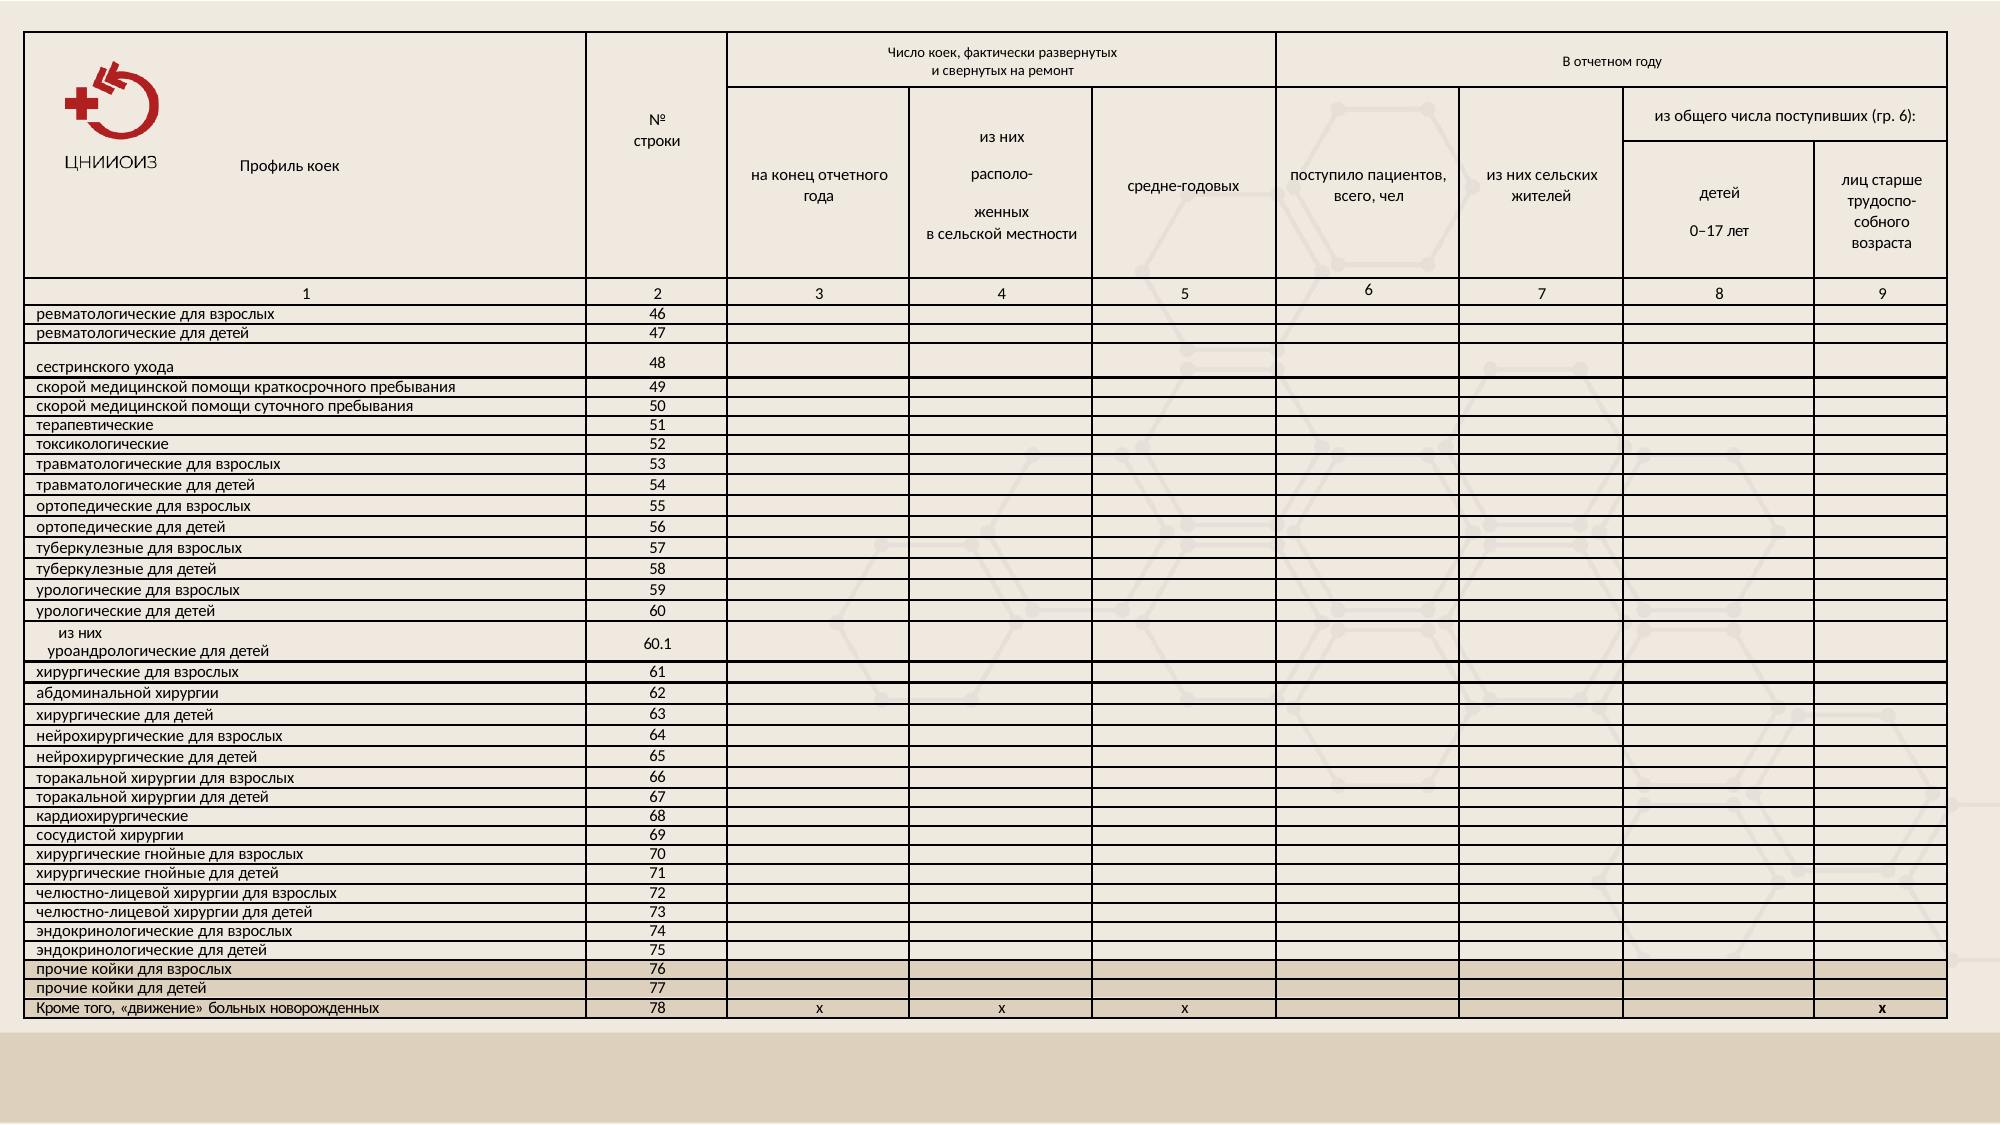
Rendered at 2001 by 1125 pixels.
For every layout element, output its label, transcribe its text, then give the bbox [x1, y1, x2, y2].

table_cell [1277, 768, 1458, 787]
table_cell [1624, 705, 1813, 723]
table_cell [1815, 726, 1946, 744]
table_cell [1277, 306, 1458, 323]
table_cell [910, 980, 1091, 997]
table_cell ортопедические для детей [25, 517, 585, 536]
table_cell [728, 789, 908, 806]
table_cell х [1093, 1000, 1275, 1017]
table_cell [1093, 436, 1275, 453]
table_cell [728, 559, 908, 578]
table_cell [1815, 436, 1946, 453]
table_cell 6 [1277, 279, 1458, 304]
table_cell [1277, 622, 1458, 660]
table_cell [910, 601, 1091, 620]
table_cell [728, 455, 908, 473]
table_cell х [910, 1000, 1091, 1017]
table_cell 46 [587, 306, 726, 323]
table_cell [1624, 768, 1813, 787]
table_cell [1624, 1000, 1813, 1017]
table_cell [1460, 789, 1622, 806]
table_cell [1624, 904, 1813, 921]
table_cell 48 [587, 344, 726, 376]
table_cell [728, 417, 908, 434]
table_cell [1093, 827, 1275, 844]
table_cell [910, 726, 1091, 744]
table_cell [910, 865, 1091, 882]
table_cell [910, 747, 1091, 766]
table_cell [910, 684, 1091, 702]
table_cell [1815, 580, 1946, 599]
table_cell [1460, 580, 1622, 599]
table_cell [1815, 904, 1946, 921]
table_cell [1815, 559, 1946, 578]
table_cell [728, 538, 908, 557]
table_cell [1624, 885, 1813, 902]
table_cell [1093, 325, 1275, 342]
table_cell [1624, 747, 1813, 766]
table_cell [1624, 980, 1813, 997]
table_cell [1460, 436, 1622, 453]
table_cell торакальной хирургии для взрослых [25, 768, 585, 787]
table_cell [728, 961, 908, 978]
table_cell [728, 663, 908, 681]
table_cell 4 [910, 279, 1091, 304]
table_cell хирургические гнойные для взрослых [25, 846, 585, 863]
table_cell [1277, 496, 1458, 515]
table_cell 68 [587, 808, 726, 825]
table_cell [1460, 559, 1622, 578]
table_cell сосудистой хирургии [25, 827, 585, 844]
table_cell [728, 865, 908, 882]
table_cell челюстно-лицевой хирургии для детей [25, 904, 585, 921]
picture [0, 1, 2000, 1032]
table_cell [1624, 475, 1813, 494]
table_header В отчетном году [1277, 33, 1946, 86]
table_cell 60.1 [587, 622, 726, 660]
table_cell [1460, 475, 1622, 494]
table_cell [1460, 601, 1622, 620]
table_cell [1624, 455, 1813, 473]
table_cell [1624, 808, 1813, 825]
table_cell [728, 747, 908, 766]
table_cell [910, 417, 1091, 434]
table_cell нейрохирургические для взрослых [25, 726, 585, 744]
table_cell [910, 827, 1091, 844]
table_cell 51 [587, 417, 726, 434]
table_cell торакальной хирургии для детей [25, 789, 585, 806]
table_cell из них сельских жителей [1460, 88, 1622, 277]
table_cell [910, 344, 1091, 376]
table_cell [1093, 942, 1275, 959]
table_cell [1624, 325, 1813, 342]
table_cell [1277, 961, 1458, 978]
table_cell [1815, 455, 1946, 473]
table_cell [728, 768, 908, 787]
table_cell [1815, 980, 1946, 997]
table_cell [1624, 398, 1813, 415]
table_cell [1815, 475, 1946, 494]
table_cell [1815, 538, 1946, 557]
table_cell [1093, 344, 1275, 376]
table_cell [1624, 622, 1813, 660]
table_cell 69 [587, 827, 726, 844]
table_cell [728, 684, 908, 702]
table_cell скорой медицинской помощи краткосрочного пребывания [25, 379, 585, 396]
table_cell [1277, 559, 1458, 578]
table_cell [1277, 980, 1458, 997]
table_cell [910, 663, 1091, 681]
table_header № строки [587, 33, 726, 277]
table_cell [910, 379, 1091, 396]
table_cell [1093, 961, 1275, 978]
table_cell [1460, 496, 1622, 515]
table_cell [728, 601, 908, 620]
table_cell [1460, 942, 1622, 959]
table_cell [1815, 622, 1946, 660]
table_cell [1815, 325, 1946, 342]
table_cell [1277, 705, 1458, 723]
table_cell хирургические гнойные для детей [25, 865, 585, 882]
table_cell [1093, 379, 1275, 396]
table_cell [1093, 622, 1275, 660]
table_cell [1093, 517, 1275, 536]
table_cell [910, 398, 1091, 415]
table_cell [728, 379, 908, 396]
table_header Профиль коек [25, 33, 585, 277]
table_cell [728, 436, 908, 453]
table_cell [1460, 885, 1622, 902]
table_cell [910, 325, 1091, 342]
table_cell 58 [587, 559, 726, 578]
table_cell [728, 496, 908, 515]
table_cell 47 [587, 325, 726, 342]
table_cell [910, 622, 1091, 660]
table_cell [1460, 846, 1622, 863]
table_cell прочие койки для детей [25, 980, 585, 997]
table_cell 2 [587, 279, 726, 304]
table_cell [910, 436, 1091, 453]
table_cell 65 [587, 747, 726, 766]
table_cell травматологические для детей [25, 475, 585, 494]
table_cell скорой медицинской помощи суточного пребывания [25, 398, 585, 415]
table_cell [1277, 379, 1458, 396]
table_cell туберкулезные для взрослых [25, 538, 585, 557]
table_cell [1093, 684, 1275, 702]
table_cell [1093, 705, 1275, 723]
table_cell [1277, 398, 1458, 415]
table_cell [1624, 865, 1813, 882]
table_cell [1277, 923, 1458, 940]
table_cell [910, 455, 1091, 473]
table_cell 72 [587, 885, 726, 902]
table_cell [728, 980, 908, 997]
table_cell [1815, 663, 1946, 681]
table_cell [910, 705, 1091, 723]
table_cell [1460, 705, 1622, 723]
table_cell травматологические для взрослых [25, 455, 585, 473]
table_cell [1093, 398, 1275, 415]
table_cell 52 [587, 436, 726, 453]
table_cell [1093, 306, 1275, 323]
table_cell [1624, 344, 1813, 376]
table_cell эндокринологические для детей [25, 942, 585, 959]
table_cell ревматологические для детей [25, 325, 585, 342]
table_cell [1460, 306, 1622, 323]
table_cell Кроме того, «движение» больных новорожденных [25, 1000, 585, 1017]
table_cell 56 [587, 517, 726, 536]
table_cell нейрохирургические для детей [25, 747, 585, 766]
table_cell эндокринологические для взрослых [25, 923, 585, 940]
table_cell [728, 517, 908, 536]
table_cell [1815, 768, 1946, 787]
table_cell [1815, 961, 1946, 978]
table_cell [1815, 684, 1946, 702]
table_cell 8 [1624, 279, 1813, 304]
table_cell [1624, 580, 1813, 599]
table_cell [1460, 398, 1622, 415]
table_cell 59 [587, 580, 726, 599]
table_cell 74 [587, 923, 726, 940]
table_cell [910, 538, 1091, 557]
table_cell ортопедические для взрослых [25, 496, 585, 515]
table_cell [1460, 325, 1622, 342]
table_cell [728, 344, 908, 376]
table_cell [728, 808, 908, 825]
table_cell [1815, 747, 1946, 766]
table_cell [1093, 663, 1275, 681]
table_cell токсикологические [25, 436, 585, 453]
table_cell 66 [587, 768, 726, 787]
table_cell [1277, 789, 1458, 806]
table_cell [728, 726, 908, 744]
table_cell из общего числа поступивших (гр. 6): [1624, 88, 1946, 140]
table_cell [1093, 559, 1275, 578]
table_cell [1460, 622, 1622, 660]
table_cell [1624, 663, 1813, 681]
table_cell [1815, 496, 1946, 515]
table_cell [1093, 789, 1275, 806]
table_cell [1815, 789, 1946, 806]
table_cell [1093, 726, 1275, 744]
table_cell [910, 808, 1091, 825]
table_cell ревматологические для взрослых [25, 306, 585, 323]
table_cell 7 [1460, 279, 1622, 304]
table_cell [1624, 538, 1813, 557]
table_cell [1815, 942, 1946, 959]
table_cell [1277, 808, 1458, 825]
table_cell [910, 846, 1091, 863]
table_cell [1093, 496, 1275, 515]
table_cell [1460, 904, 1622, 921]
table_cell [1815, 417, 1946, 434]
table_cell [1277, 942, 1458, 959]
table_cell [1460, 684, 1622, 702]
table_cell [1624, 417, 1813, 434]
table_cell [1277, 517, 1458, 536]
table_cell [1093, 580, 1275, 599]
table_cell прочие койки для взрослых [25, 961, 585, 978]
table_cell [1624, 379, 1813, 396]
table_cell [1624, 496, 1813, 515]
table_cell 50 [587, 398, 726, 415]
table_cell [728, 923, 908, 940]
table_cell [1277, 885, 1458, 902]
table_cell хирургические для детей [25, 705, 585, 723]
table_cell [1460, 1000, 1622, 1017]
table_cell [1277, 436, 1458, 453]
table_cell кардиохирургические [25, 808, 585, 825]
table_cell челюстно-лицевой хирургии для взрослых [25, 885, 585, 902]
table_cell 55 [587, 496, 726, 515]
table_cell [1277, 747, 1458, 766]
table_cell [1460, 517, 1622, 536]
table_cell [910, 923, 1091, 940]
table_cell 64 [587, 726, 726, 744]
table_cell [728, 398, 908, 415]
table_cell [1093, 455, 1275, 473]
table_cell [1277, 344, 1458, 376]
table_cell [1815, 398, 1946, 415]
table_cell [1624, 559, 1813, 578]
table_cell х [728, 1000, 908, 1017]
table_cell [1277, 726, 1458, 744]
table_cell [1277, 904, 1458, 921]
table_cell [910, 517, 1091, 536]
table_cell туберкулезные для детей [25, 559, 585, 578]
table_cell [1460, 455, 1622, 473]
table_cell [1093, 601, 1275, 620]
table_cell [1624, 789, 1813, 806]
table_cell [1815, 705, 1946, 723]
table_cell из них уроандрологические для детей [25, 622, 585, 660]
table_cell урологические для детей [25, 601, 585, 620]
table_cell [728, 622, 908, 660]
table_cell [1093, 808, 1275, 825]
table_cell [728, 942, 908, 959]
table_cell [1624, 306, 1813, 323]
table_cell [1624, 684, 1813, 702]
table_cell [728, 580, 908, 599]
table_cell [1277, 846, 1458, 863]
table_cell 60 [587, 601, 726, 620]
table_cell [1624, 961, 1813, 978]
table_cell [1624, 517, 1813, 536]
table_cell [1624, 601, 1813, 620]
table_cell 57 [587, 538, 726, 557]
table_cell из них располо- женных в сельской местности [910, 88, 1091, 277]
table_cell [1093, 846, 1275, 863]
table_cell [728, 705, 908, 723]
table_cell [1460, 344, 1622, 376]
table_cell [1815, 379, 1946, 396]
table_cell [1460, 827, 1622, 844]
table_cell [1277, 1000, 1458, 1017]
table_cell хирургические для взрослых [25, 663, 585, 681]
table_cell [1460, 663, 1622, 681]
table_cell [1460, 768, 1622, 787]
table_cell 53 [587, 455, 726, 473]
table_cell 67 [587, 789, 726, 806]
table_cell [1277, 663, 1458, 681]
table_cell [1093, 538, 1275, 557]
table_cell [910, 475, 1091, 494]
table_cell [1093, 747, 1275, 766]
table_cell [1093, 768, 1275, 787]
table_cell [910, 768, 1091, 787]
table_cell [1460, 808, 1622, 825]
table_cell [1277, 475, 1458, 494]
table_cell [910, 885, 1091, 902]
table_cell [1460, 923, 1622, 940]
table_cell 3 [728, 279, 908, 304]
table_cell поступило пациентов, всего, чел [1277, 88, 1458, 277]
table_cell [1460, 417, 1622, 434]
table_cell [1624, 923, 1813, 940]
table_cell [1624, 436, 1813, 453]
table_cell [1277, 865, 1458, 882]
table_cell [728, 475, 908, 494]
table_cell 75 [587, 942, 726, 959]
table_cell 76 [587, 961, 726, 978]
table_cell 49 [587, 379, 726, 396]
table_cell [1624, 726, 1813, 744]
table_cell [910, 559, 1091, 578]
table_cell 78 [587, 1000, 726, 1017]
table_cell [1093, 904, 1275, 921]
table_cell [728, 325, 908, 342]
table_cell детей 0–17 лет [1624, 142, 1813, 277]
table_cell 61 [587, 663, 726, 681]
table_cell [1815, 865, 1946, 882]
table_cell [910, 904, 1091, 921]
table_cell [1815, 306, 1946, 323]
table_cell [728, 846, 908, 863]
table_cell [1624, 846, 1813, 863]
table_cell [1093, 475, 1275, 494]
table_cell [1093, 417, 1275, 434]
table_cell [910, 789, 1091, 806]
table_cell [1093, 865, 1275, 882]
table_cell [910, 580, 1091, 599]
table_cell 5 [1093, 279, 1275, 304]
table_cell [1277, 325, 1458, 342]
table_cell [1815, 344, 1946, 376]
table_cell [1460, 980, 1622, 997]
table_cell [1815, 601, 1946, 620]
table_cell на конец отчетного года [728, 88, 908, 277]
table_cell [910, 306, 1091, 323]
table_cell [1815, 846, 1946, 863]
table_cell лиц старше трудоспо- собного возраста [1815, 142, 1946, 277]
table_cell сестринского ухода [25, 344, 585, 376]
table_cell 77 [587, 980, 726, 997]
table_cell [1460, 865, 1622, 882]
table_cell 54 [587, 475, 726, 494]
table_cell [1277, 538, 1458, 557]
table_cell 63 [587, 705, 726, 723]
table_cell средне-годовых [1093, 88, 1275, 277]
table_cell [910, 961, 1091, 978]
table_cell [1815, 517, 1946, 536]
table_cell [1624, 942, 1813, 959]
table_cell [728, 904, 908, 921]
table_cell [1093, 923, 1275, 940]
table_cell абдоминальной хирургии [25, 684, 585, 702]
table_cell [728, 827, 908, 844]
table_cell [1460, 961, 1622, 978]
table_cell 70 [587, 846, 726, 863]
table_cell [1815, 827, 1946, 844]
table_cell [1815, 885, 1946, 902]
table_cell [1624, 827, 1813, 844]
table_cell 1 [25, 279, 585, 304]
table_cell [1277, 580, 1458, 599]
table_cell [1815, 808, 1946, 825]
table_cell [1277, 417, 1458, 434]
table_cell х [1815, 1000, 1946, 1017]
table_header Число коек, фактически развернутых и свернутых на ремонт [728, 33, 1275, 86]
table_cell [1277, 455, 1458, 473]
table_cell [1460, 726, 1622, 744]
table_cell [1277, 601, 1458, 620]
table_cell 71 [587, 865, 726, 882]
table_cell [1093, 980, 1275, 997]
table_cell [1277, 684, 1458, 702]
table_cell [910, 942, 1091, 959]
table_cell [1277, 827, 1458, 844]
table_cell [1815, 923, 1946, 940]
table_cell 73 [587, 904, 726, 921]
table_cell [1460, 538, 1622, 557]
table_cell 9 [1815, 279, 1946, 304]
table_cell [728, 885, 908, 902]
table_cell [1460, 747, 1622, 766]
table_cell терапевтические [25, 417, 585, 434]
table_cell 62 [587, 684, 726, 702]
table_cell [1460, 379, 1622, 396]
table_cell урологические для взрослых [25, 580, 585, 599]
table_cell [910, 496, 1091, 515]
table_cell [728, 306, 908, 323]
table_cell [1093, 885, 1275, 902]
